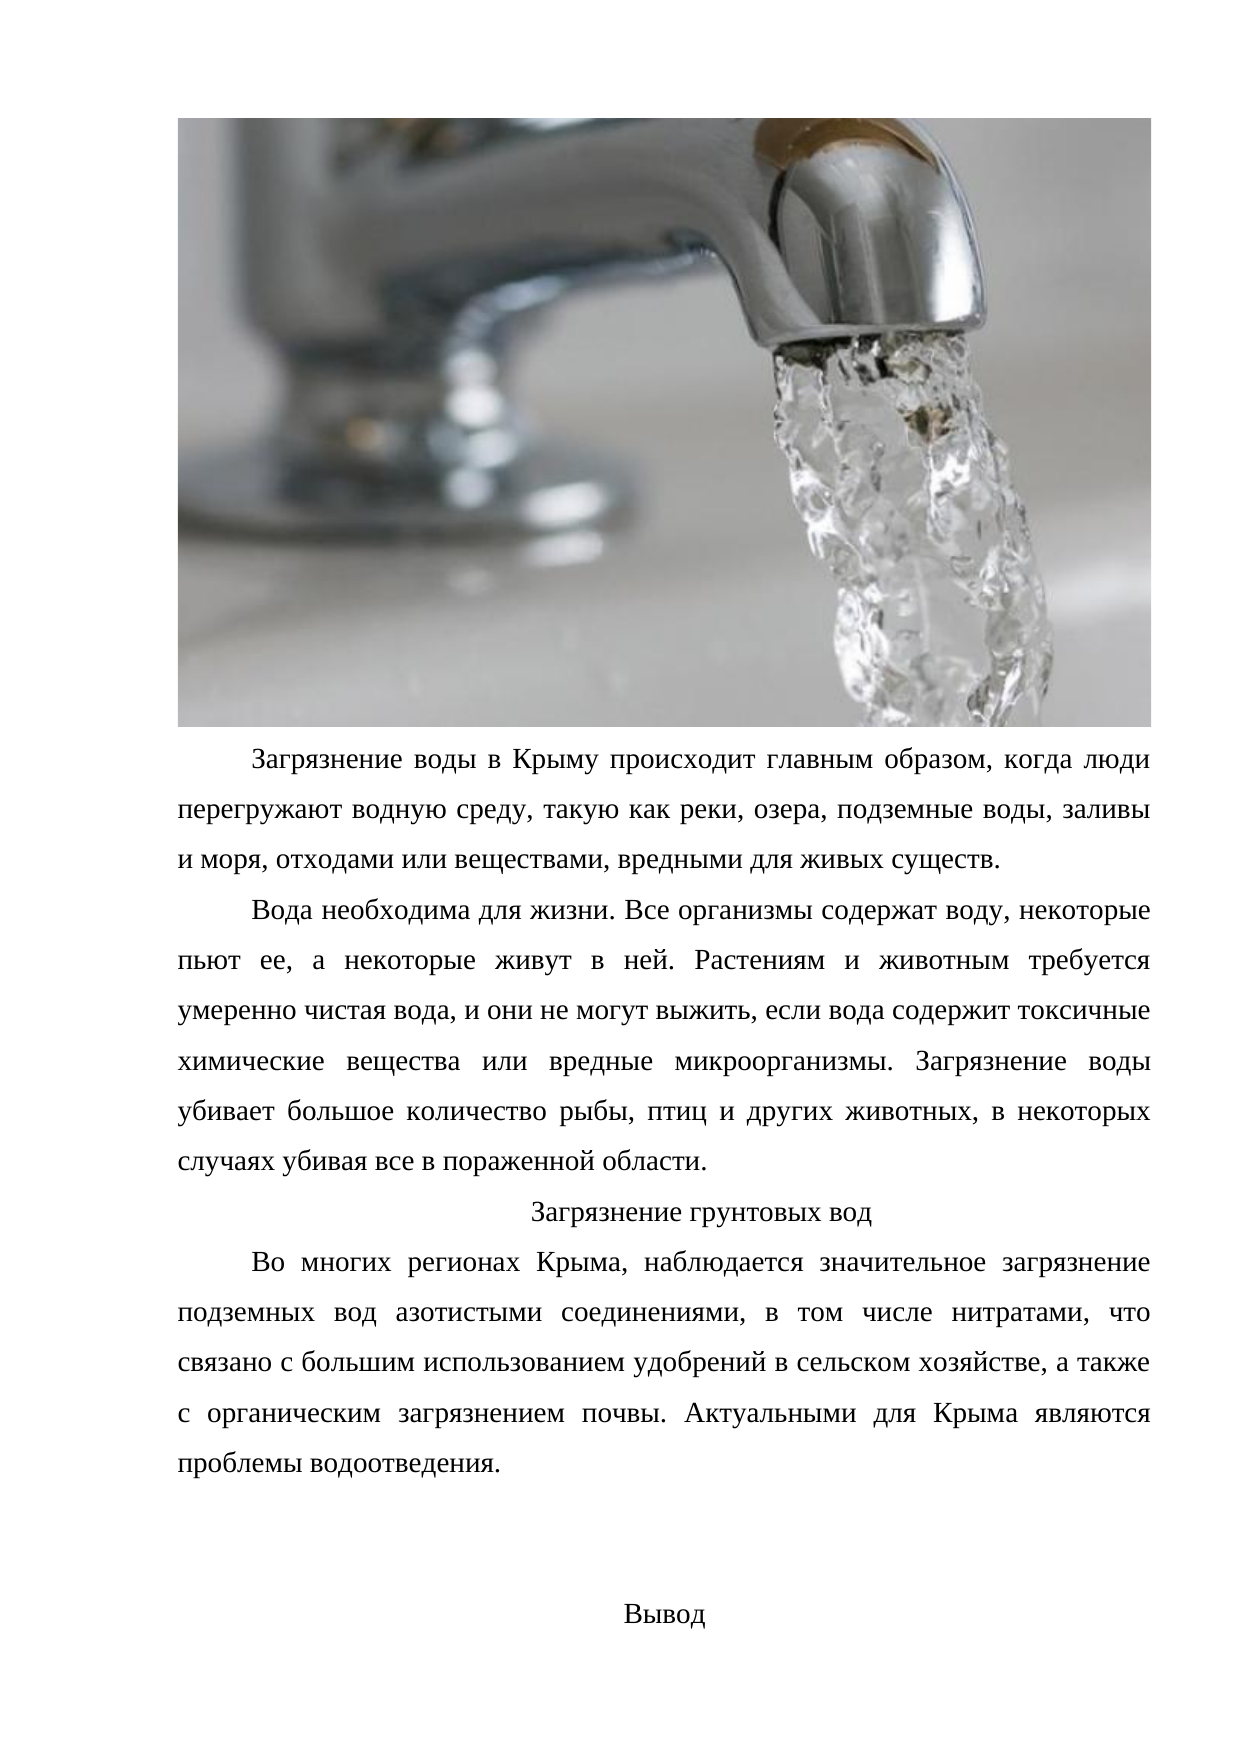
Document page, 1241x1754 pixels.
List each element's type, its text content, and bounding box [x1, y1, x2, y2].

text Загрязнение грунтовых вод [177, 1194, 1152, 1227]
text Вода необходима для жизни. Все организмы содержат воду, некоторые пьют ее, а некоторые живут в ней. Растениям и животным требуется умеренно чистая вода, и они не могут выжить, если вода содержит токсичные химические вещества или вредные микроорганизмы. Загрязнение воды убивает большое количество рыбы, птиц и других животных, в некоторых случаях убивая все в пораженной области. [177, 892, 1152, 1177]
text Загрязнение воды в Крыму происходит главным образом, когда люди перегружают водную среду, такую как реки, озера, подземные воды, заливы и моря, отходами или веществами, вредными для живых существ. [177, 741, 1152, 875]
text Вывод [177, 1596, 1152, 1630]
text Во многих регионах Крыма, наблюдается значительное загрязнение подземных вод азотистыми соединениями, в том числе нитратами, что связано с большим использованием удобрений в сельском хозяйстве, а также с органическим загрязнением почвы. Актуальными для Крыма являются проблемы водоотведения. [177, 1244, 1152, 1479]
picture [177, 118, 1152, 727]
